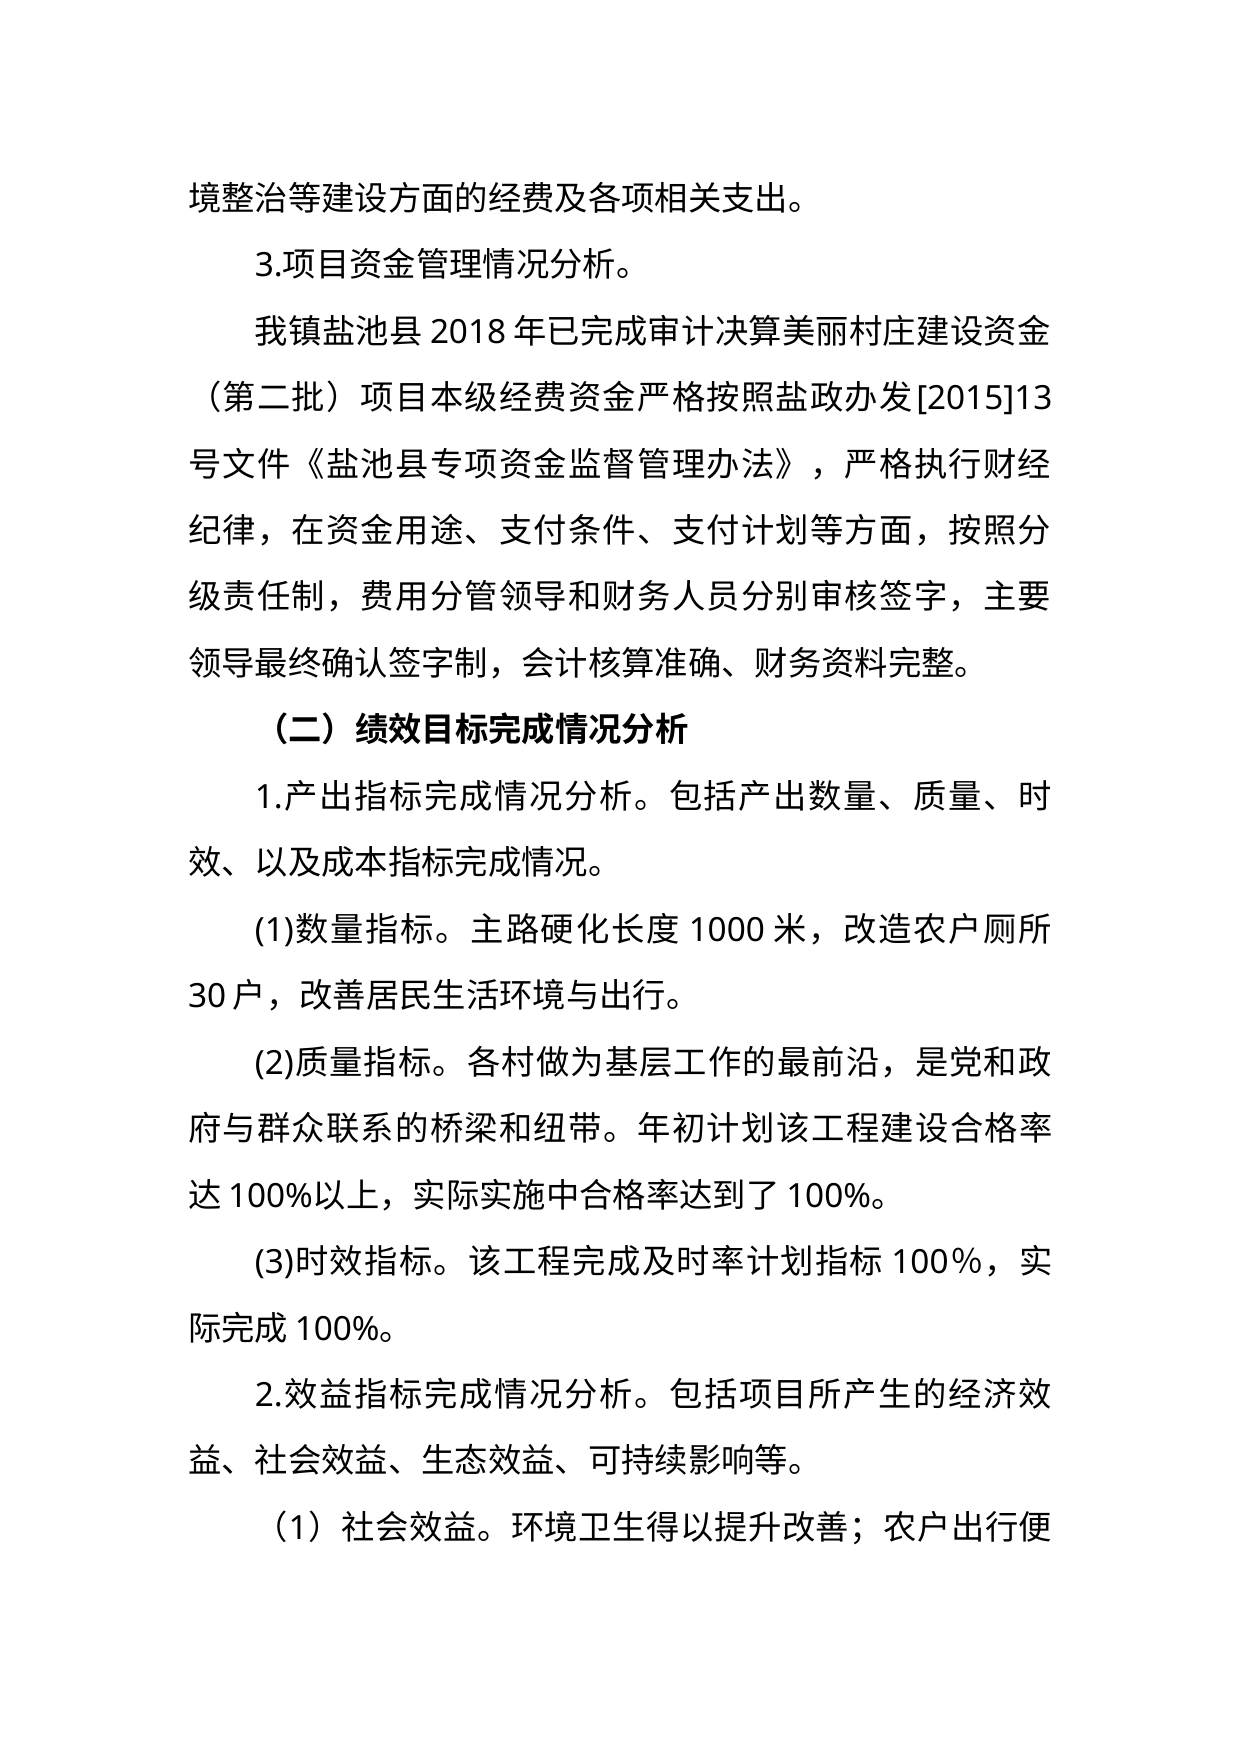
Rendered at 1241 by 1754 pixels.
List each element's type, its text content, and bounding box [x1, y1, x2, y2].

text (3)时效指标。该工程完成及时率计划指标100％，实际完成100%。 [188, 1226, 1052, 1359]
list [188, 162, 1052, 229]
list 2.效益指标完成情况分析。包括项目所产生的经济效益、社会效益、生态效益、可持续影响等。 [188, 1359, 1052, 1492]
text (1)数量指标。主路硬化长度1000米，改造农户厕所30户，改善居民生活环境与出行。 [188, 893, 1052, 1026]
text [188, 1492, 1052, 1558]
text (2)质量指标。各村做为基层工作的最前沿，是党和政府与群众联系的桥梁和纽带。年初计划该工程建设合格率达100%以上，实际实施中合格率达到了100%。 [188, 1026, 1052, 1226]
text 我镇盐池县2018年已完成审计决算美丽村庄建设资金（第二批）项目本级经费资金严格按照盐政办发[2015]13号文件《盐池县专项资金监督管理办法》，严格执行财经纪律，在资金用途、支付条件、支付计划等方面，按照分级责任制，费用分管领导和财务人员分别审核签字，主要领导最终确认签字制，会计核算准确、财务资料完整。 [188, 295, 1052, 694]
list （二）绩效目标完成情况分析 [188, 694, 1052, 761]
list 1.产出指标完成情况分析。包括产出数量、质量、时效、以及成本指标完成情况。 [188, 761, 1052, 893]
list 3.项目资金管理情况分析。 [188, 229, 1052, 295]
